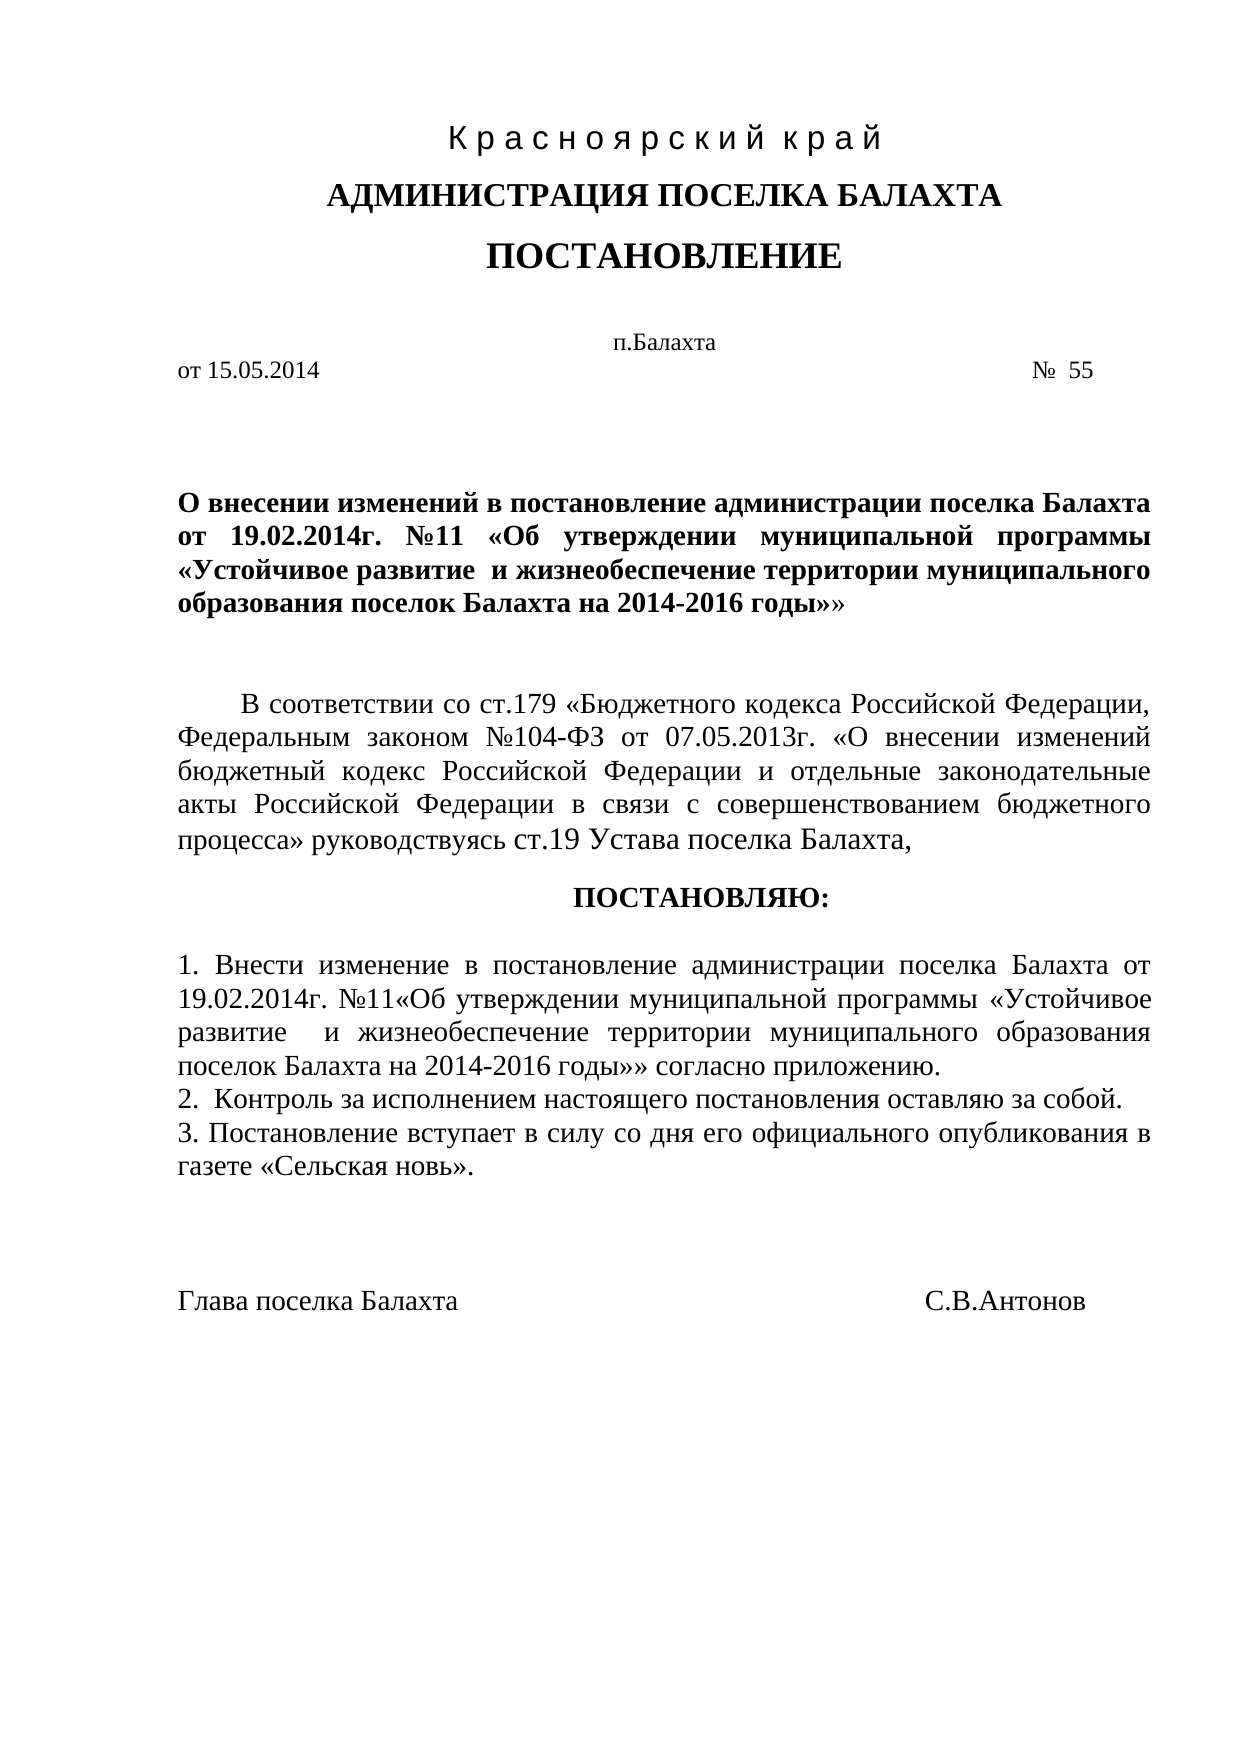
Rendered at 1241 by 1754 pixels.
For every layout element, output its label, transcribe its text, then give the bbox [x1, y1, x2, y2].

title О внесении изменений в постановление администрации поселка Балахта от 19.02.2014г. №11 «Об утверждении муниципальной программы «Устойчивое развитие и жизнеобеспечение территории муниципального образования поселок Балахта на 2014-2016 годы»» [177, 485, 1152, 619]
title 1. Внести изменение в постановление администрации поселка Балахта от 19.02.2014г. №11«Об утверждении муниципальной программы «Устойчивое развитие и жизнеобеспечение территории муниципального образования поселок Балахта на 2014-2016 годы»» согласно приложению. [177, 947, 1152, 1081]
text 3. Постановление вступает в силу со дня его официального опубликования в газете «Сельская новь». [177, 1115, 1152, 1182]
text от 15.05.2014 № 55 [177, 355, 1152, 384]
text АДМИНИСТРАЦИЯ ПОСЕЛКА БАЛАХТА [177, 176, 1152, 214]
text п.Балахта [177, 327, 1152, 355]
title В соответствии со ст.179 «Бюджетного кодекса Российской Федерации, Федеральным законом №104-ФЗ от 07.05.2013г. «О внесении изменений бюджетный кодекс Российской Федерации и отдельные законодательные акты Российской Федерации в связи с совершенствованием бюджетного процесса» руководствуясь ст.19 Устава поселка Балахта, [177, 686, 1152, 856]
text Глава поселка Балахта С.В.Антонов [177, 1283, 1152, 1316]
text ПОСТАНОВЛЯЮ: [177, 880, 1152, 914]
text ПОСТАНОВЛЕНИЕ [177, 233, 1152, 276]
text 2. Контроль за исполнением настоящего постановления оставляю за собой. [177, 1081, 1152, 1115]
text К р а с н о я р с к и й к р а й [177, 118, 1152, 157]
